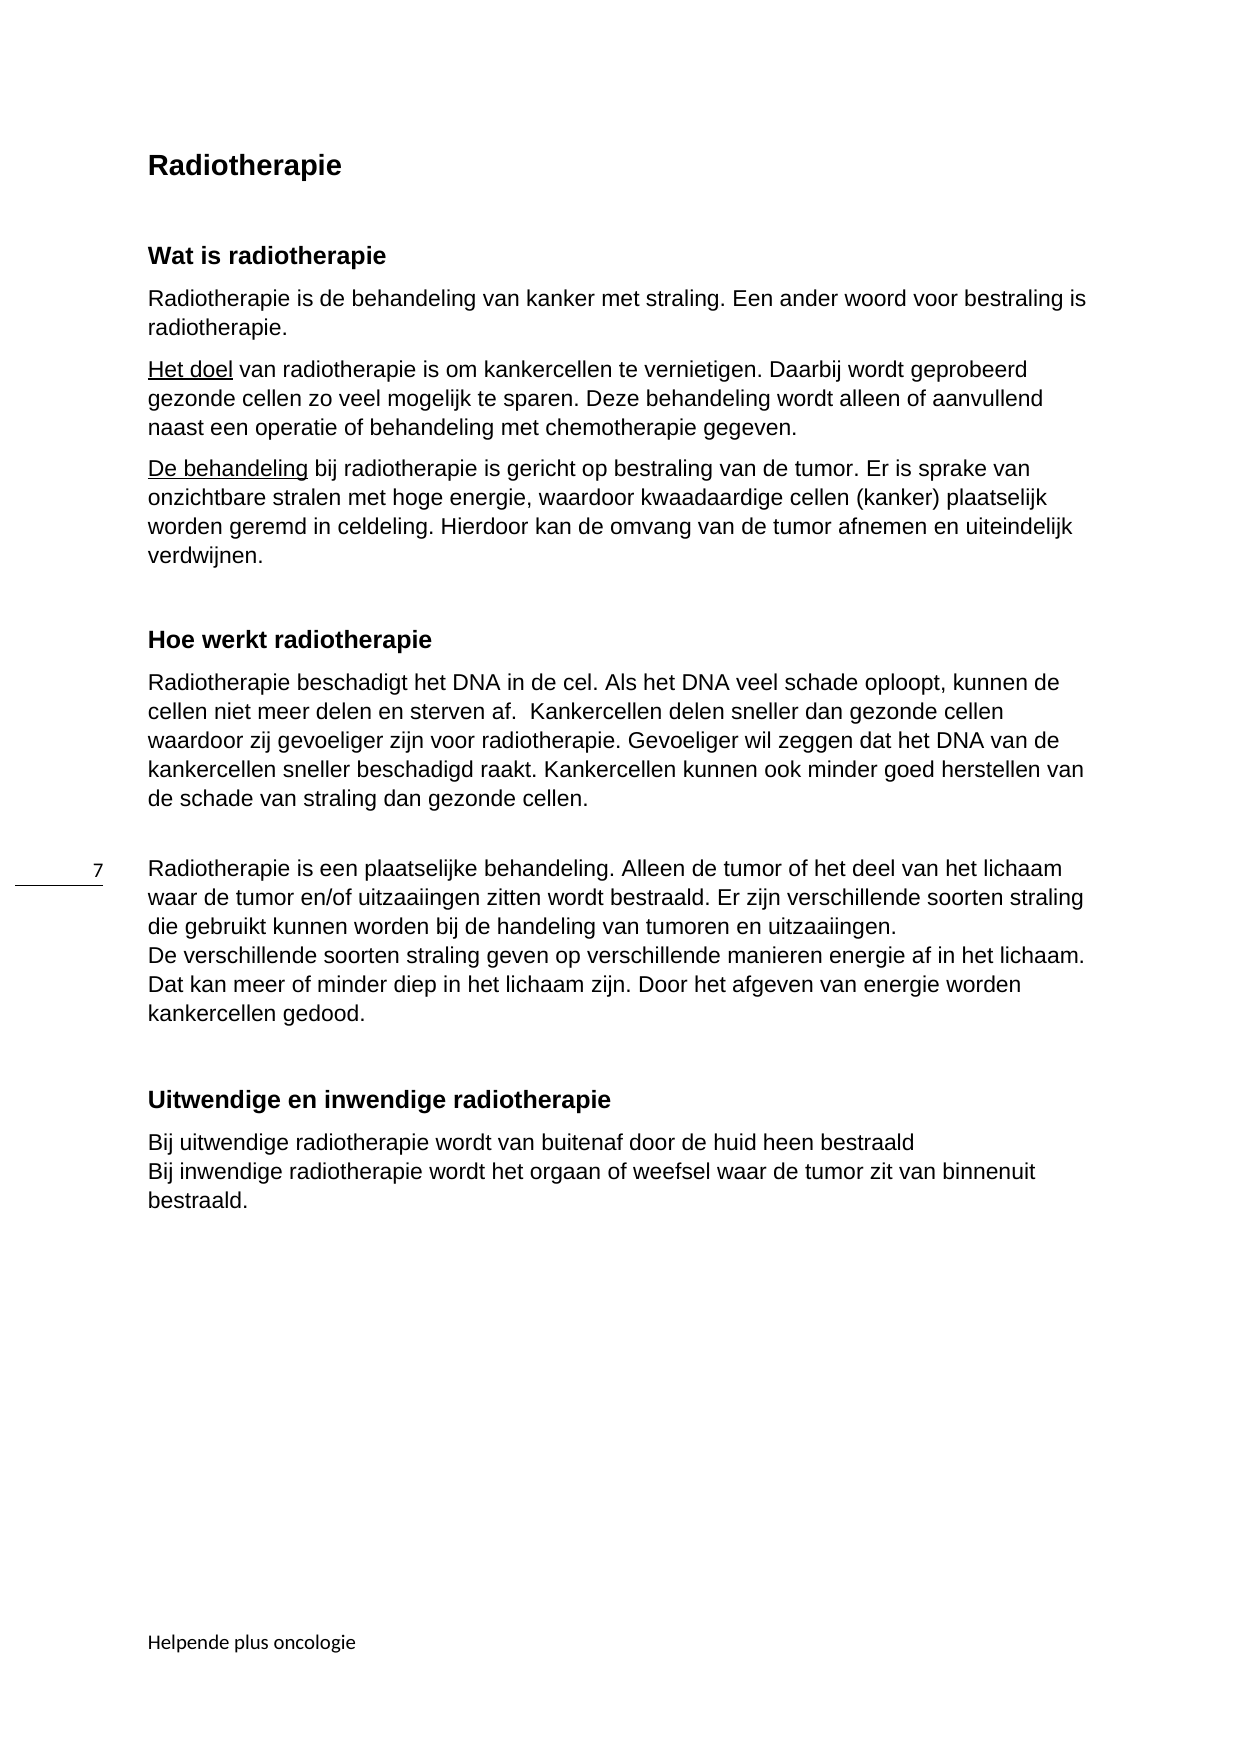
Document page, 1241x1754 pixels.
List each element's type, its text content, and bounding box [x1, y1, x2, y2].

text Hoe werkt radiotherapie [148, 625, 1093, 653]
text Radiotherapie beschadigt het DNA in de cel. Als het DNA veel schade oploopt, kunnen de cellen niet meer delen en sterven af. Kankercellen delen sneller dan gezonde cellen waardoor zij gevoeliger zijn voor radiotherapie. Gevoeliger wil zeggen dat het DNA van de kankercellen sneller beschadigd raakt. Kankercellen kunnen ook minder goed herstellen van de schade van straling dan gezonde cellen. [148, 669, 1093, 811]
text Bij uitwendige radiotherapie wordt van buitenaf door de huid heen bestraald [148, 1129, 1093, 1156]
text Wat is radiotherapie [148, 241, 1093, 270]
text Het doel van radiotherapie is om kankercellen te vernietigen. Daarbij wordt geprobeerd gezonde cellen zo veel mogelijk te sparen. Deze behandeling wordt alleen of aanvullend naast een operatie of behandeling met chemotherapie gegeven. [148, 356, 1093, 440]
text De behandeling bij radiotherapie is gericht op bestraling van de tumor. Er is sprake van onzichtbare stralen met hoge energie, waardoor kwaadaardige cellen (kanker) plaatselijk worden geremd in celdeling. Hierdoor kan de omvang van de tumor afnemen en uiteindelijk verdwijnen. [148, 455, 1093, 568]
text Bij inwendige radiotherapie wordt het orgaan of weefsel waar de tumor zit van binnenuit bestraald. [148, 1158, 1093, 1214]
text Radiotherapie is de behandeling van kanker met straling. Een ander woord voor bestraling is radiotherapie. [148, 285, 1093, 340]
text Uitwendige en inwendige radiotherapie [148, 1085, 1093, 1114]
text Radiotherapie is een plaatselijke behandeling. Alleen de tumor of het deel van het lichaam waar de tumor en/of uitzaaiingen zitten wordt bestraald. Er zijn verschillende soorten straling die gebruikt kunnen worden bij de handeling van tumoren en uitzaaiingen. De verschillende soorten straling geven op verschillende manieren energie af in het lichaam. Dat kan meer of minder diep in het lichaam zijn. Door het afgeven van energie worden kankercellen gedood. [148, 826, 1093, 1026]
text Radiotherapie [148, 148, 1093, 181]
